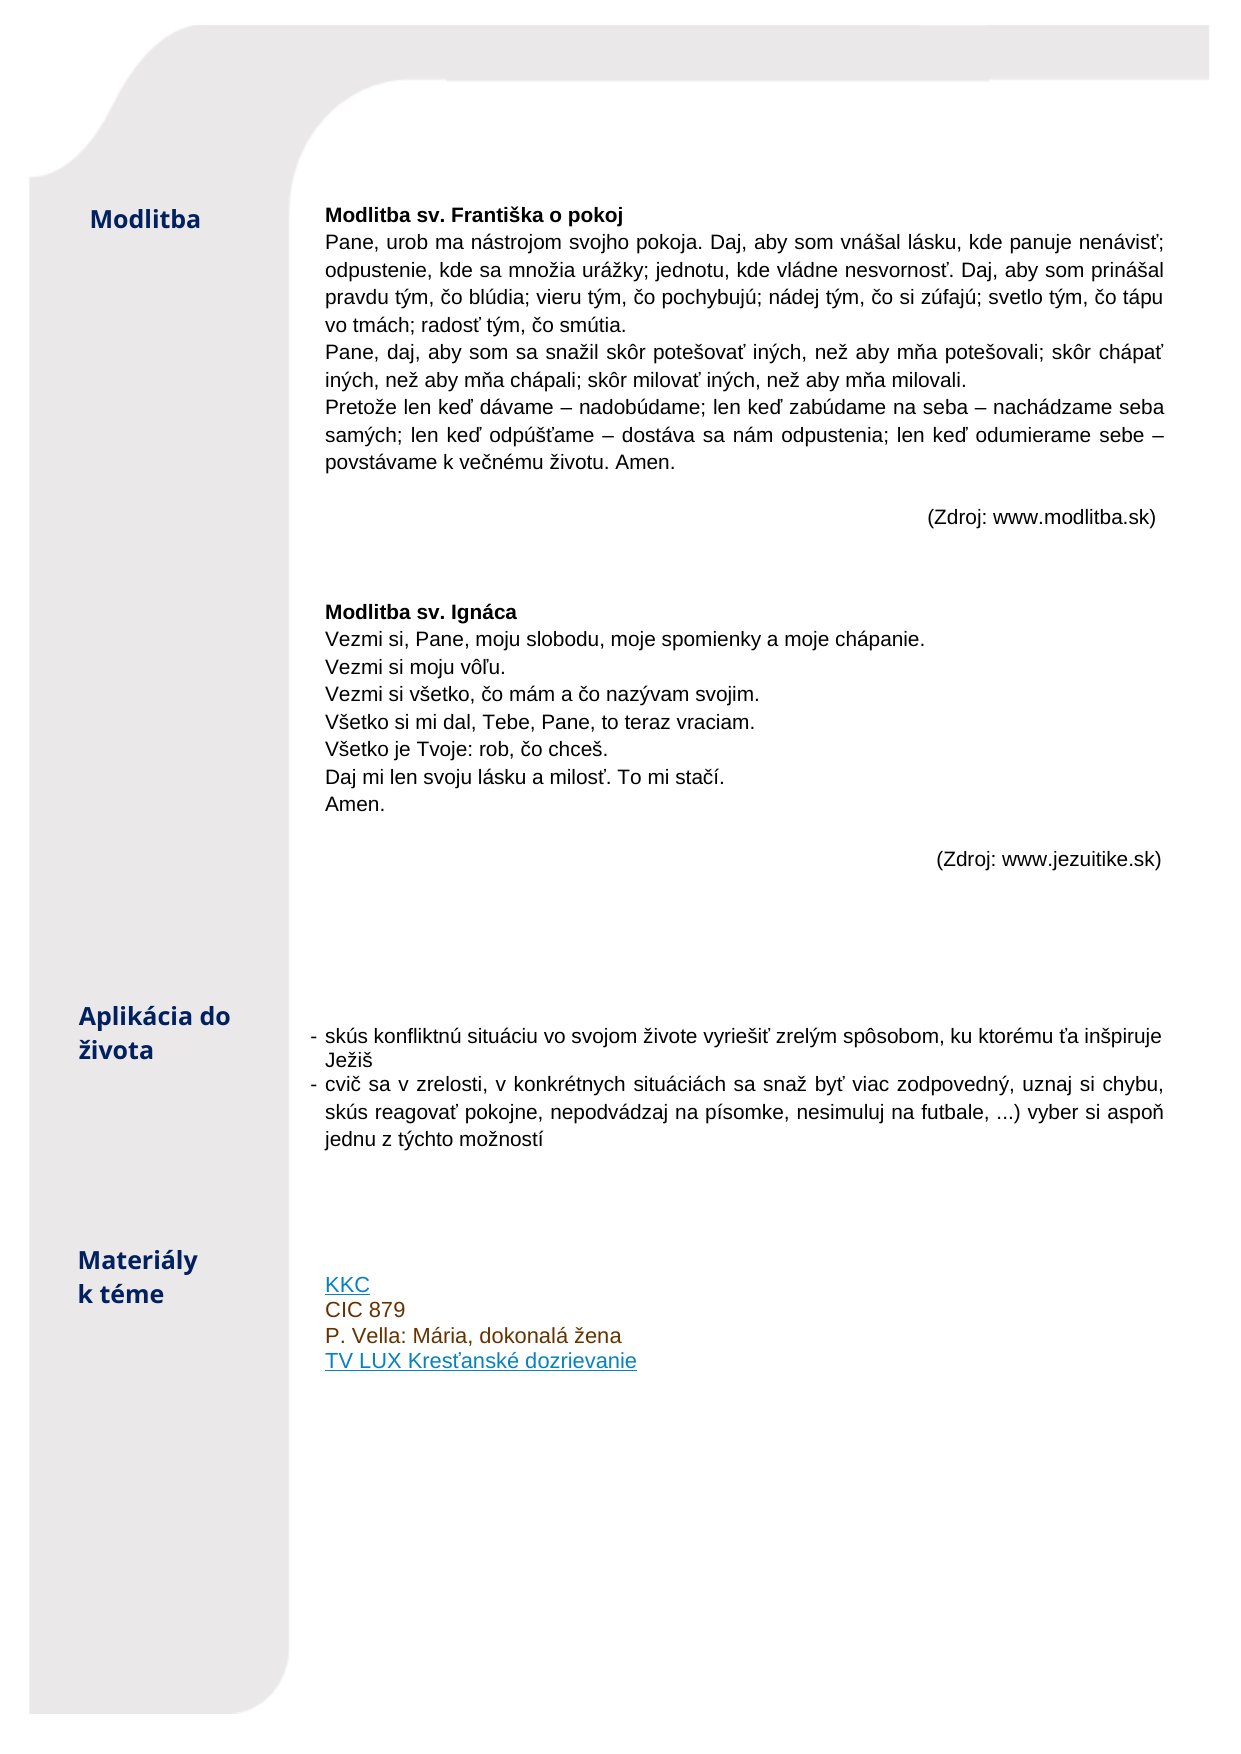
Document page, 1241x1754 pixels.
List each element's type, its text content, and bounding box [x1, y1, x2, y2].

text P. Vella: Mária, dokonalá žena [325, 1323, 1165, 1348]
text Modlitba sv. Františka o pokoj [325, 203, 1165, 227]
text (Zdroj: www.jezuitike.sk) [325, 847, 1165, 871]
text Pane, daj, aby som sa snažil skôr potešovať iných, než aby mňa potešovali; skôr chápať iných, než aby mňa chápali; skôr milovať iných, než aby mňa milovali. [325, 340, 1165, 392]
text Vezmi si všetko, čo mám a čo nazývam svojim. [325, 682, 1165, 706]
picture [29, 25, 1210, 1714]
text CIC 879 [325, 1297, 1165, 1323]
text TV LUX Kresťanské dozrievanie [325, 1348, 1165, 1373]
text Všetko je Tvoje: rob, čo chceš. [325, 737, 1165, 761]
text Pretože len keď dávame – nadobúdame; len keď zabúdame na seba – nachádzame seba samých; len keď odpúšťame – dostáva sa nám odpustenia; len keď odumierame sebe – povstávame k večnému životu. Amen. [325, 395, 1165, 474]
text Vezmi si moju vôľu. [325, 655, 1165, 679]
list skús konfliktnú situáciu vo svojom živote vyriešiť zrelým spôsobom, ku ktorému ťa inšpiruje Ježiš [310, 1024, 1165, 1072]
text Amen. [325, 792, 1165, 816]
text Modlitba sv. Ignáca [325, 600, 1165, 624]
text Všetko si mi dal, Tebe, Pane, to teraz vraciam. [325, 710, 1165, 734]
list cvič sa v zrelosti, v konkrétnych situáciách sa snaž byť viac zodpovedný, uznaj si chybu, skús reagovať pokojne, nepodvádzaj na písomke, nesimuluj na futbale, ...) vyber si aspoň jednu z týchto možností [310, 1072, 1165, 1151]
text Pane, urob ma nástrojom svojho pokoja. Daj, aby som vnášal lásku, kde panuje nenávisť; odpustenie, kde sa množia urážky; jednotu, kde vládne nesvornosť. Daj, aby som prinášal pravdu tým, čo blúdia; vieru tým, čo pochybujú; nádej tým, čo si zúfajú; svetlo tým, čo tápu vo tmách; radosť tým, čo smútia. [325, 230, 1165, 337]
text Vezmi si, Pane, moju slobodu, moje spomienky a moje chápanie. [325, 627, 1165, 651]
text KKC [325, 1272, 1165, 1297]
text (Zdroj: www.modlitba.sk) [310, 505, 1165, 529]
text Daj mi len svoju lásku a milosť. To mi stačí. [325, 765, 1165, 789]
